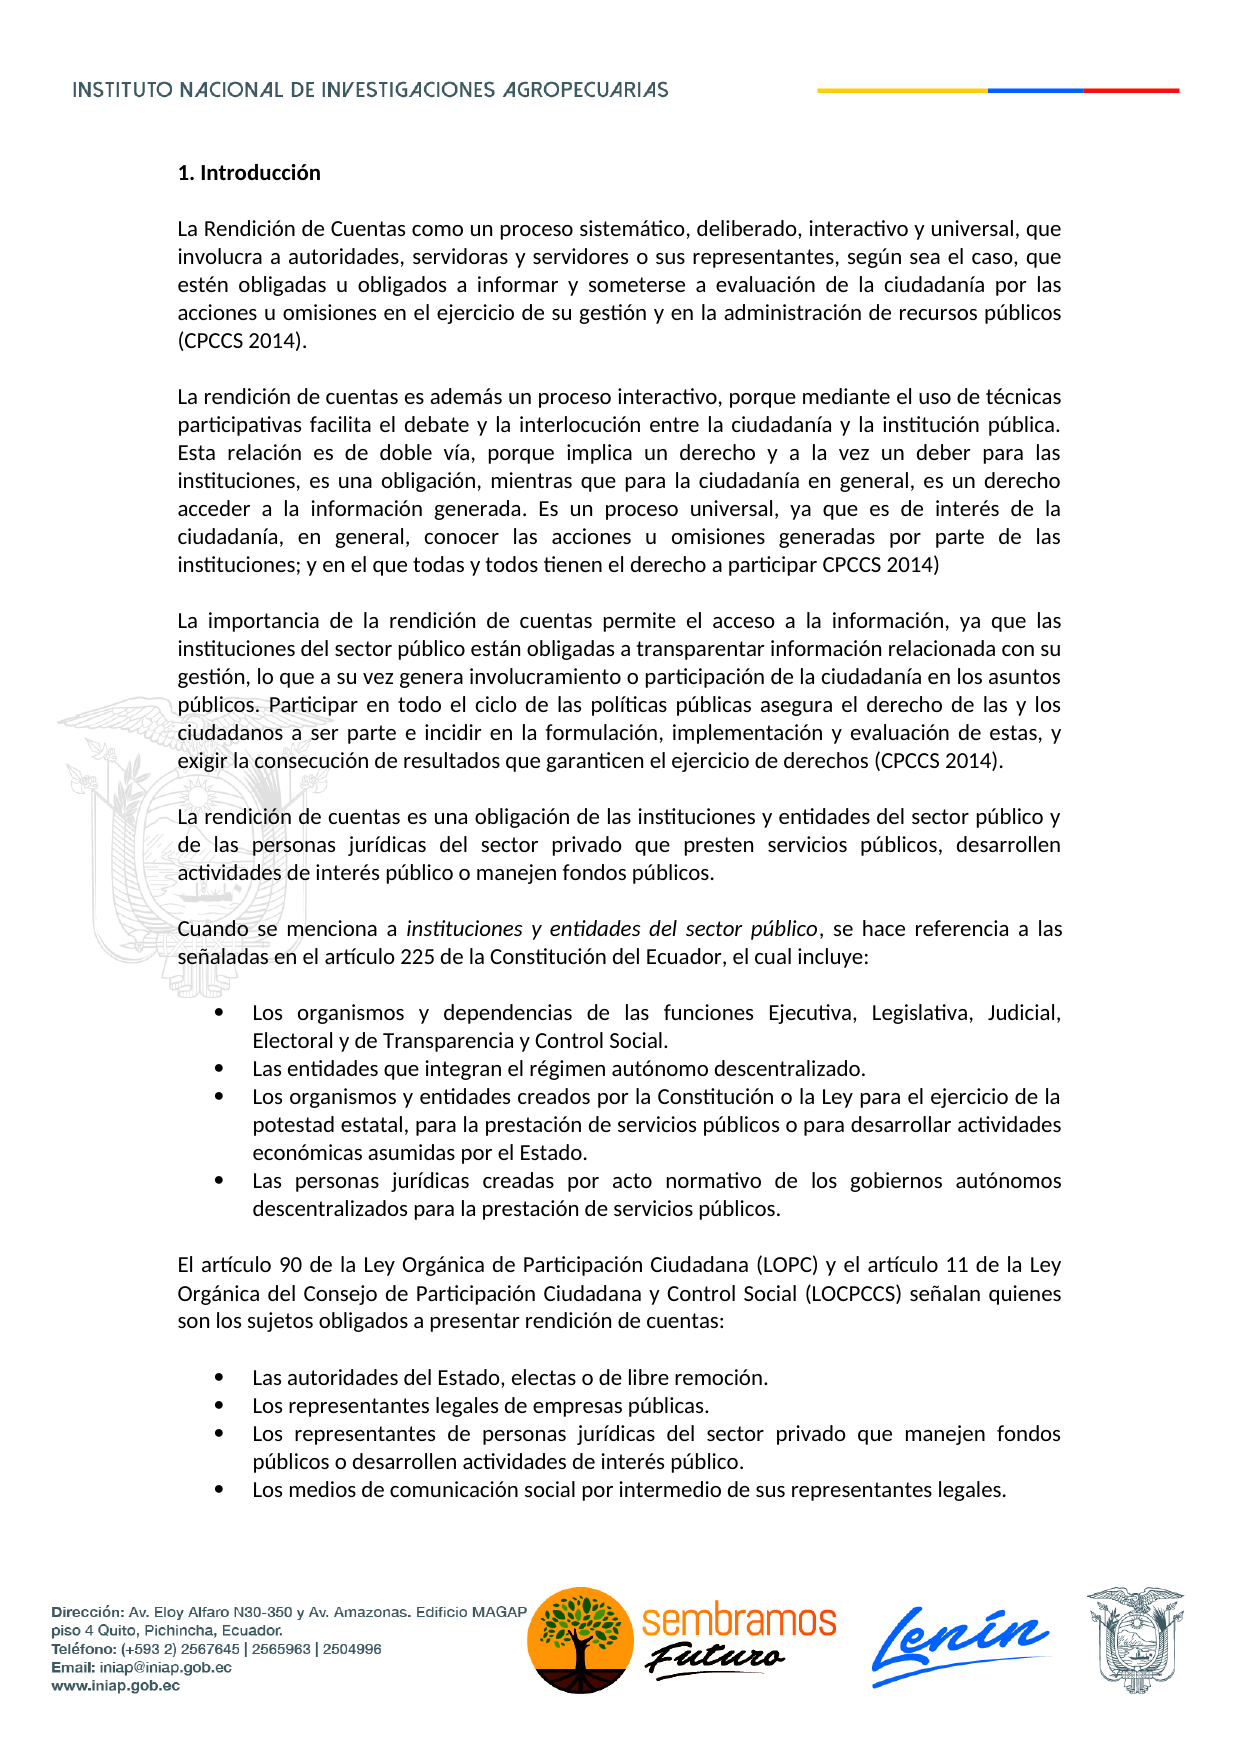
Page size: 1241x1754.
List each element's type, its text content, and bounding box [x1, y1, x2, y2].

subtitle 1. Introducción [177, 158, 1063, 186]
text La importancia de la rendición de cuentas permite el acceso a la información, ya que las instituciones del sector público están obligadas a transparentar información relacionada con su gestión, lo que a su vez genera involucramiento o participación de la ciudadanía en los asuntos públicos. Participar en todo el ciclo de las políticas públicas asegura el derecho de las y los ciudadanos a ser parte e incidir en la formulación, implementación y evaluación de estas, y exigir la consecución de resultados que garanticen el ejercicio de derechos (CPCCS 2014). [177, 606, 1063, 774]
picture [8, 0, 1241, 1754]
text La rendición de cuentas es una obligación de las instituciones y entidades del sector público y de las personas jurídicas del sector privado que presten servicios públicos, desarrollen actividades de interés público o manejen fondos públicos. [177, 802, 1063, 886]
list Las autoridades del Estado, electas o de libre remoción. [215, 1363, 1063, 1391]
text La rendición de cuentas es además un proceso interactivo, porque mediante el uso de técnicas participativas facilita el debate y la interlocución entre la ciudadanía y la institución pública. Esta relación es de doble vía, porque implica un derecho y a la vez un deber para las instituciones, es una obligación, mientras que para la ciudadanía en general, es un derecho acceder a la información generada. Es un proceso universal, ya que es de interés de la ciudadanía, en general, conocer las acciones u omisiones generadas por parte de las instituciones; y en el que todas y todos tienen el derecho a participar CPCCS 2014) [177, 382, 1063, 578]
list Los medios de comunicación social por intermedio de sus representantes legales. [215, 1475, 1063, 1503]
list Las entidades que integran el régimen autónomo descentralizado. [215, 1054, 1063, 1082]
text El artículo 90 de la Ley Orgánica de Participación Ciudadana (LOPC) y el artículo 11 de la Ley Orgánica del Consejo de Participación Ciudadana y Control Social (LOCPCCS) señalan quienes son los sujetos obligados a presentar rendición de cuentas: [177, 1251, 1063, 1335]
list Los representantes legales de empresas públicas. [215, 1391, 1063, 1419]
text La Rendición de Cuentas como un proceso sistemático, deliberado, interactivo y universal, que involucra a autoridades, servidoras y servidores o sus representantes, según sea el caso, que estén obligadas u obligados a informar y someterse a evaluación de la ciudadanía por las acciones u omisiones en el ejercicio de su gestión y en la administración de recursos públicos (CPCCS 2014). [177, 214, 1063, 354]
list Los representantes de personas jurídicas del sector privado que manejen fondos públicos o desarrollen actividades de interés público. [215, 1419, 1063, 1475]
list Los organismos y dependencias de las funciones Ejecutiva, Legislativa, Judicial, Electoral y de Transparencia y Control Social. [215, 998, 1063, 1054]
text Cuando se menciona a instituciones y entidades del sector público, se hace referencia a las señaladas en el artículo 225 de la Constitución del Ecuador, el cual incluye: [177, 914, 1063, 970]
list Las personas jurídicas creadas por acto normativo de los gobiernos autónomos descentralizados para la prestación de servicios públicos. [215, 1167, 1063, 1223]
list Los organismos y entidades creados por la Constitución o la Ley para el ejercicio de la potestad estatal, para la prestación de servicios públicos o para desarrollar actividades económicas asumidas por el Estado. [215, 1082, 1063, 1167]
